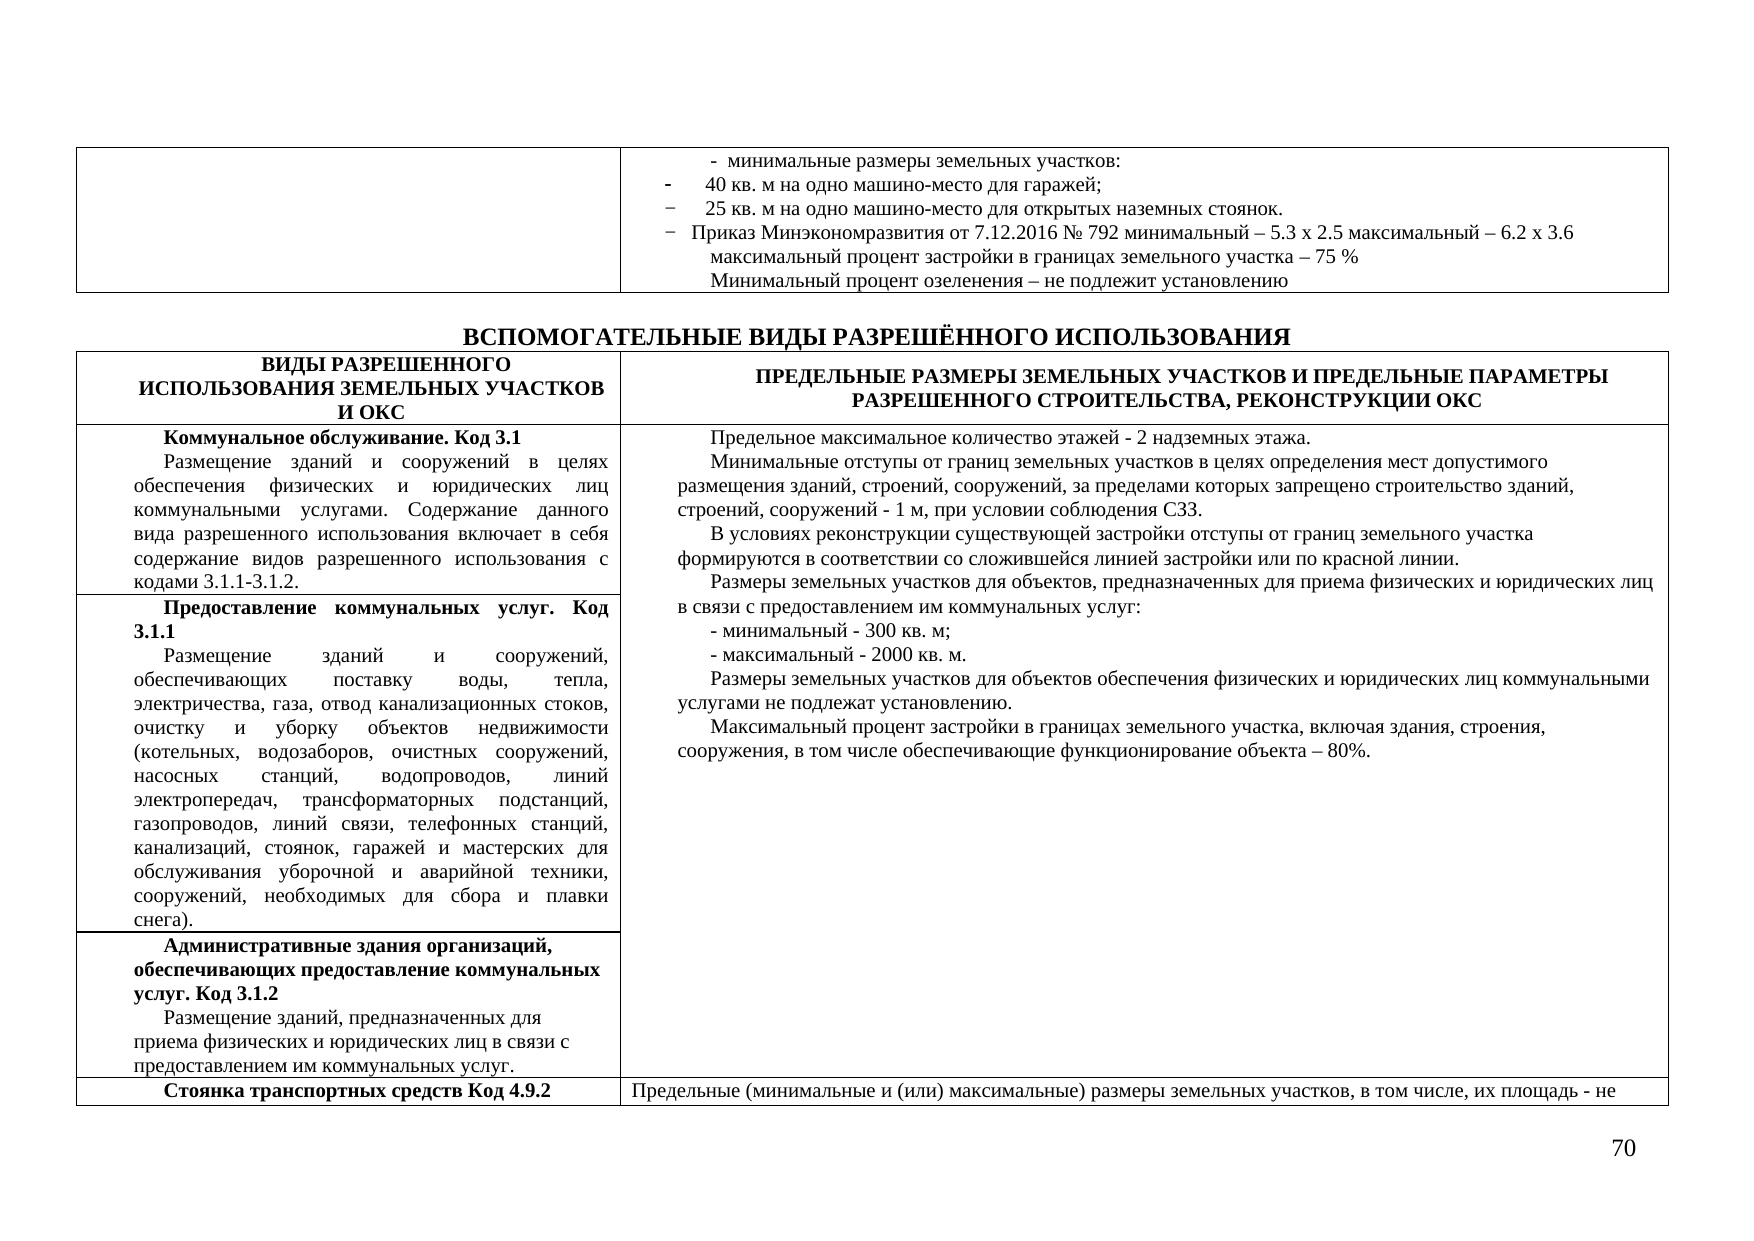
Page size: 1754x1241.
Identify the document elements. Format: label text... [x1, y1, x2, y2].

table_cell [77, 148, 620, 292]
table_cell Предельное максимальное количество этажей - 2 надземных этажа. Минимальные отступы от границ земельных участков в целях определения мест допустимого размещения зданий, строений, сооружений, за пределами которых запрещено строительство зданий, строений, сооружений - 1 м, при условии соблюдения СЗЗ. В условиях реконструкции существующей застройки отступы от границ земельного участка формируются в соответствии со сложившейся линией застройки или по красной линии. Размеры земельных участков для объектов, предназначенных для приема физических и юридических лиц в связи с предоставлением им коммунальных услуг: - минимальный - 300 кв. м; - максимальный - 2000 кв. м. Размеры земельных участков для объектов обеспечения физических и юридических лиц коммунальными услугами не подлежат установлению. Максимальный процент застройки в границах земельного участка, включая здания, строения, сооружения, в том числе обеспечивающие функционирование объекта – 80%. [621, 425, 1668, 1077]
table_cell Административные здания организаций, обеспечивающих предоставление коммунальных услуг. Код 3.1.2 Размещение зданий, предназначенных для приема физических и юридических лиц в связи с предоставлением им коммунальных услуг. [77, 933, 620, 1077]
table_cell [77, 1078, 620, 1105]
text ВСПОМОГАТЕЛЬНЫЕ ВИДЫ РАЗРЕШЁННОГО ИСПОЛЬЗОВАНИЯ [118, 322, 1636, 351]
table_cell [621, 1078, 1668, 1105]
table_cell Коммунальное обслуживание. Код 3.1 Размещение зданий и сооружений в целях обеспечения физических и юридических лиц коммунальными услугами. Содержание данного вида разрешенного использования включает в себя содержание видов разрешенного использования с кодами 3.1.1-3.1.2. [77, 425, 620, 593]
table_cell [621, 148, 1668, 292]
table_header ВИДЫ РАЗРЕШЕННОГО ИСПОЛЬЗОВАНИЯ ЗЕМЕЛЬНЫХ УЧАСТКОВ И ОКС [77, 352, 620, 424]
table_cell Предоставление коммунальных услуг. Код 3.1.1 Размещение зданий и сооружений, обеспечивающих поставку воды, тепла, электричества, газа, отвод канализационных стоков, очистку и уборку объектов недвижимости (котельных, водозаборов, очистных сооружений, насосных станций, водопроводов, линий электропередач, трансформаторных подстанций, газопроводов, линий связи, телефонных станций, канализаций, стоянок, гаражей и мастерских для обслуживания уборочной и аварийной техники, сооружений, необходимых для сбора и плавки снега). [77, 595, 620, 931]
table_header ПРЕДЕЛЬНЫЕ РАЗМЕРЫ ЗЕМЕЛЬНЫХ УЧАСТКОВ И ПРЕДЕЛЬНЫЕ ПАРАМЕТРЫ РАЗРЕШЕННОГО СТРОИТЕЛЬСТВА, РЕКОНСТРУКЦИИ ОКС [621, 352, 1668, 424]
